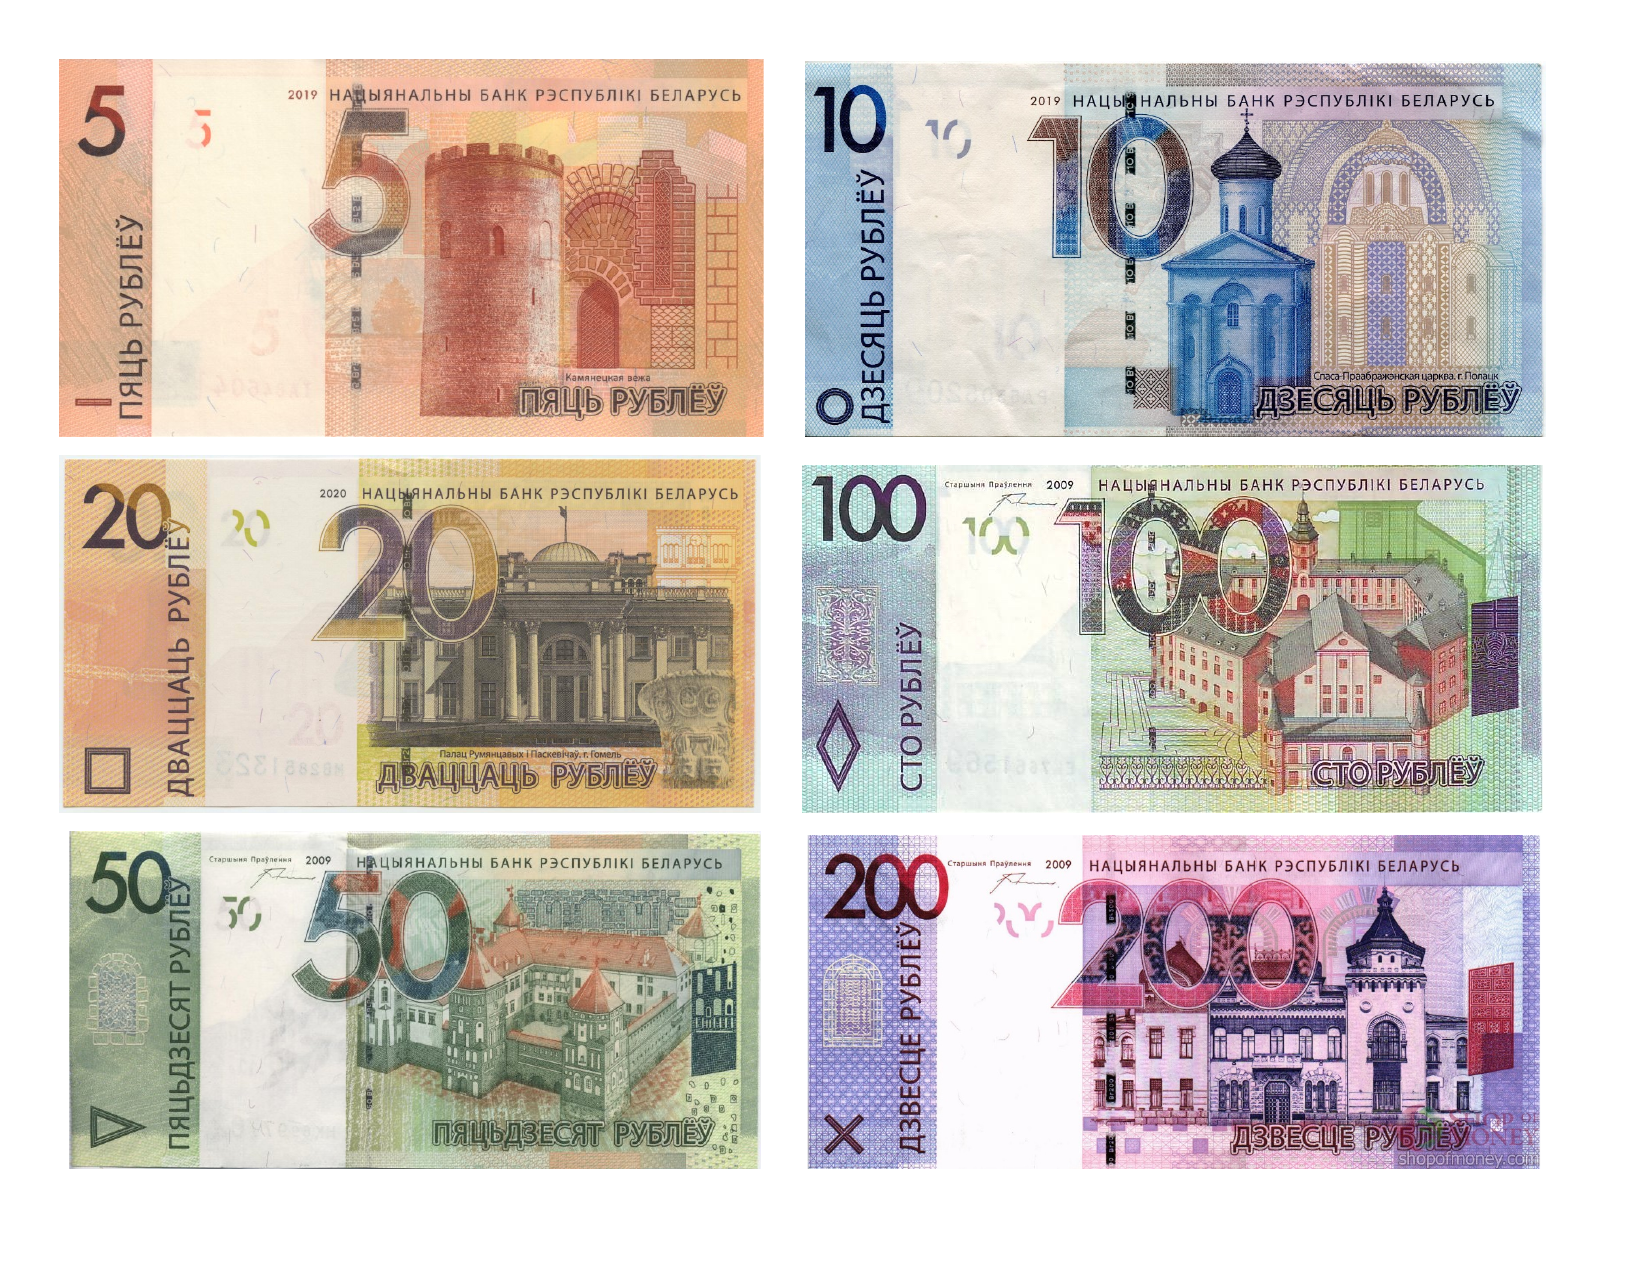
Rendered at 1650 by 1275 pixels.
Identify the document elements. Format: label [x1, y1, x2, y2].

picture [805, 61, 1546, 437]
picture [69, 831, 761, 1169]
picture [59, 59, 764, 437]
picture [59, 455, 761, 813]
picture [802, 465, 1543, 813]
picture [807, 835, 1541, 1169]
